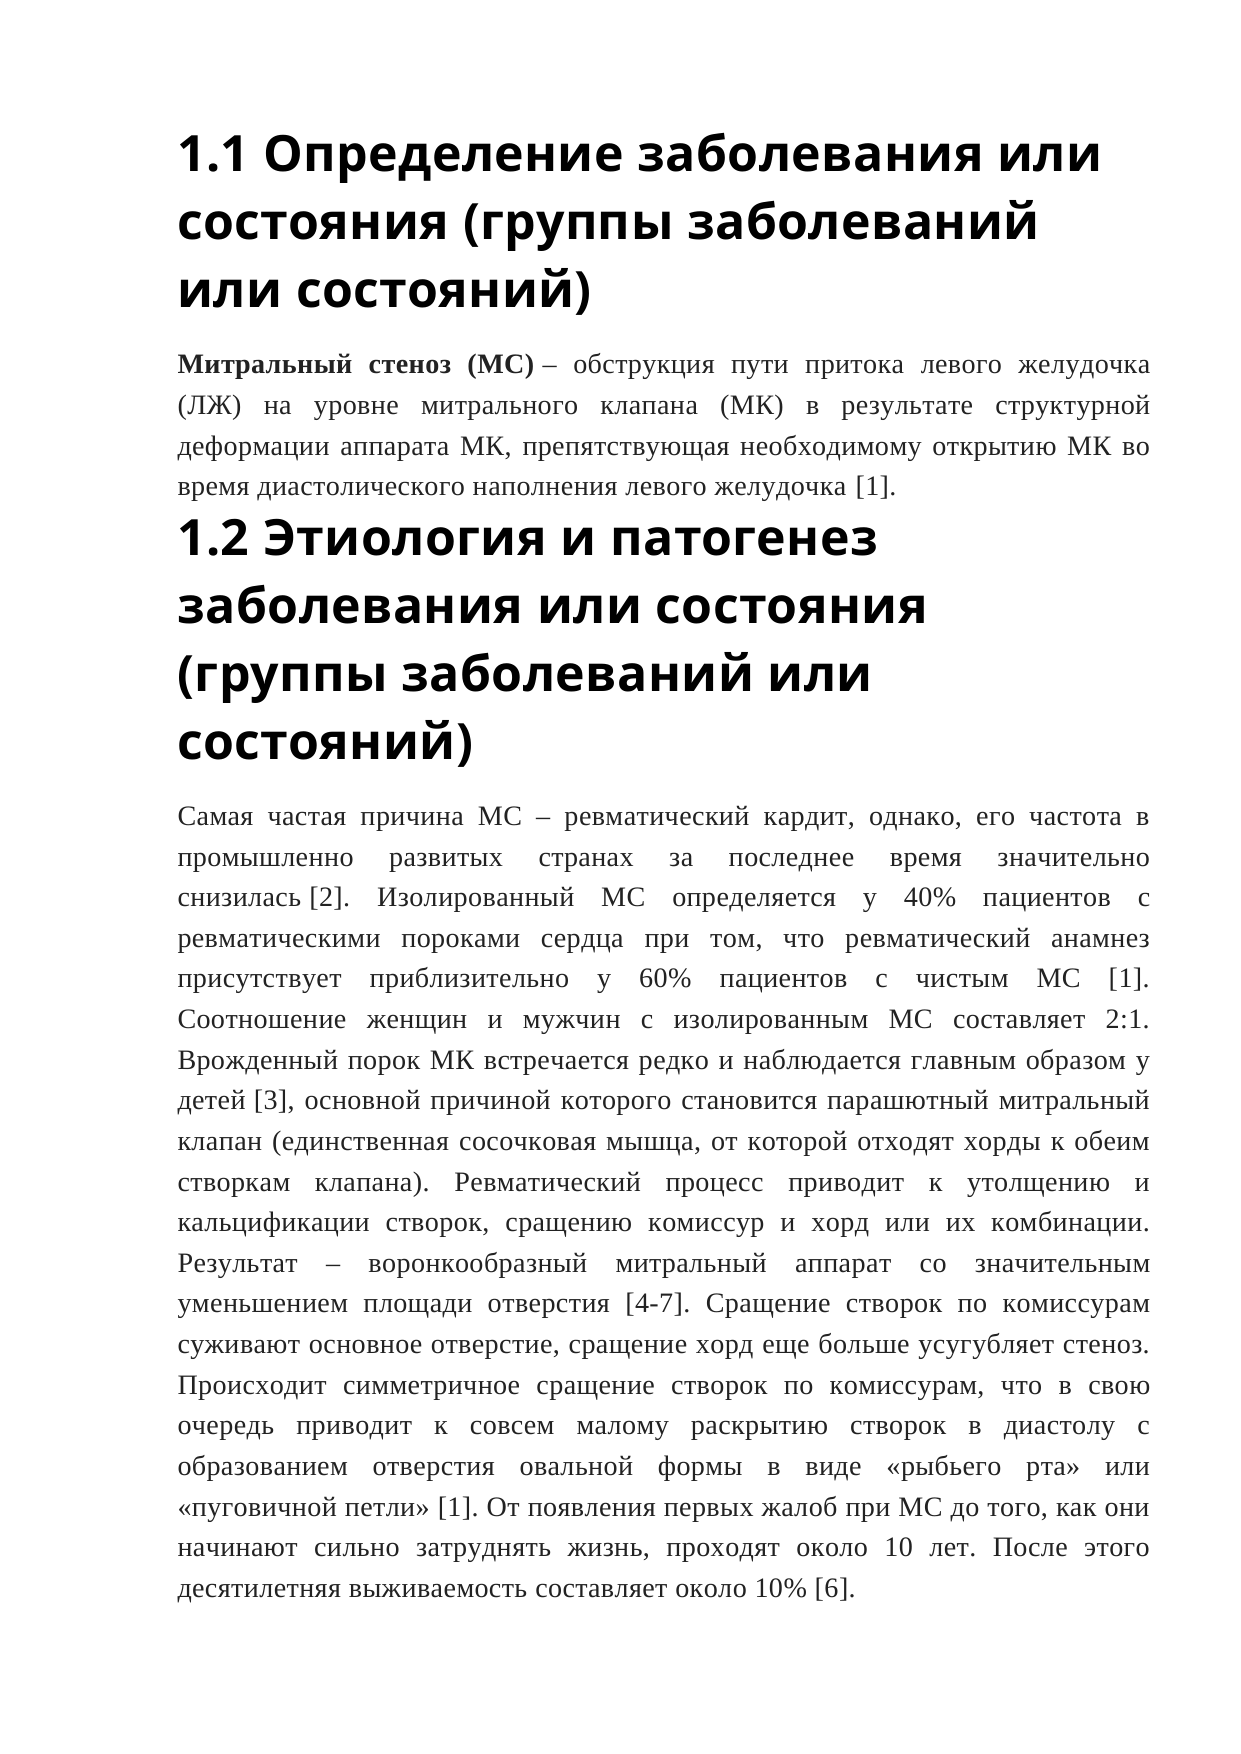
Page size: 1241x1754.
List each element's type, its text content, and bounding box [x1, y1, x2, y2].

text 1.2 Этиология и патогенез заболевания или состояния (группы заболеваний или состояний) [177, 502, 1152, 774]
text Самая частая причина МС – ревматический кардит, однако, его частота в промышленно развитых странах за последнее время значительно снизилась [2]. Изолированный МС определяется у 40% пациентов с ревматическими пороками сердца при том, что ревматический анамнез присутствует приблизительно у 60% пациентов с чистым МС [1]. Соотношение женщин и мужчин с изолированным МС составляет 2:1. Врожденный порок МК встречается редко и наблюдается главным образом у детей [3], основной причиной которого становится парашютный митральный клапан (единственная сосочковая мышца, от которой отходят хорды к обеим створкам клапана). Ревматический процесс приводит к утолщению и кальцификации створок, сращению комиссур и хорд или их комбинации. Результат – воронкообразный митральный аппарат со значительным уменьшением площади отверстия [4-7]. Сращение створок по комиссурам суживают основное отверстие, сращение хорд еще больше усугубляет стеноз. Происходит симметричное сращение створок по комиссурам, что в свою очередь приводит к совсем малому раскрытию створок в диастолу с образованием отверстия овальной формы в виде «рыбьего рта» или «пуговичной петли» [1]. От появления первых жалоб при МС до того, как они начинают сильно затруднять жизнь, проходят около 10 лет. После этого десятилетняя выживаемость составляет около 10% [6]. [177, 791, 1152, 1603]
text Митральный стеноз (МС) – обструкция пути притока левого желудочка (ЛЖ) на уровне митрального клапана (МК) в результате структурной деформации аппарата МК, препятствующая необходимому открытию МК во время диастолического наполнения левого желудочка [1]. [177, 339, 1152, 502]
text 1.1 Определение заболевания или состояния (группы заболеваний или состояний) [177, 118, 1152, 322]
